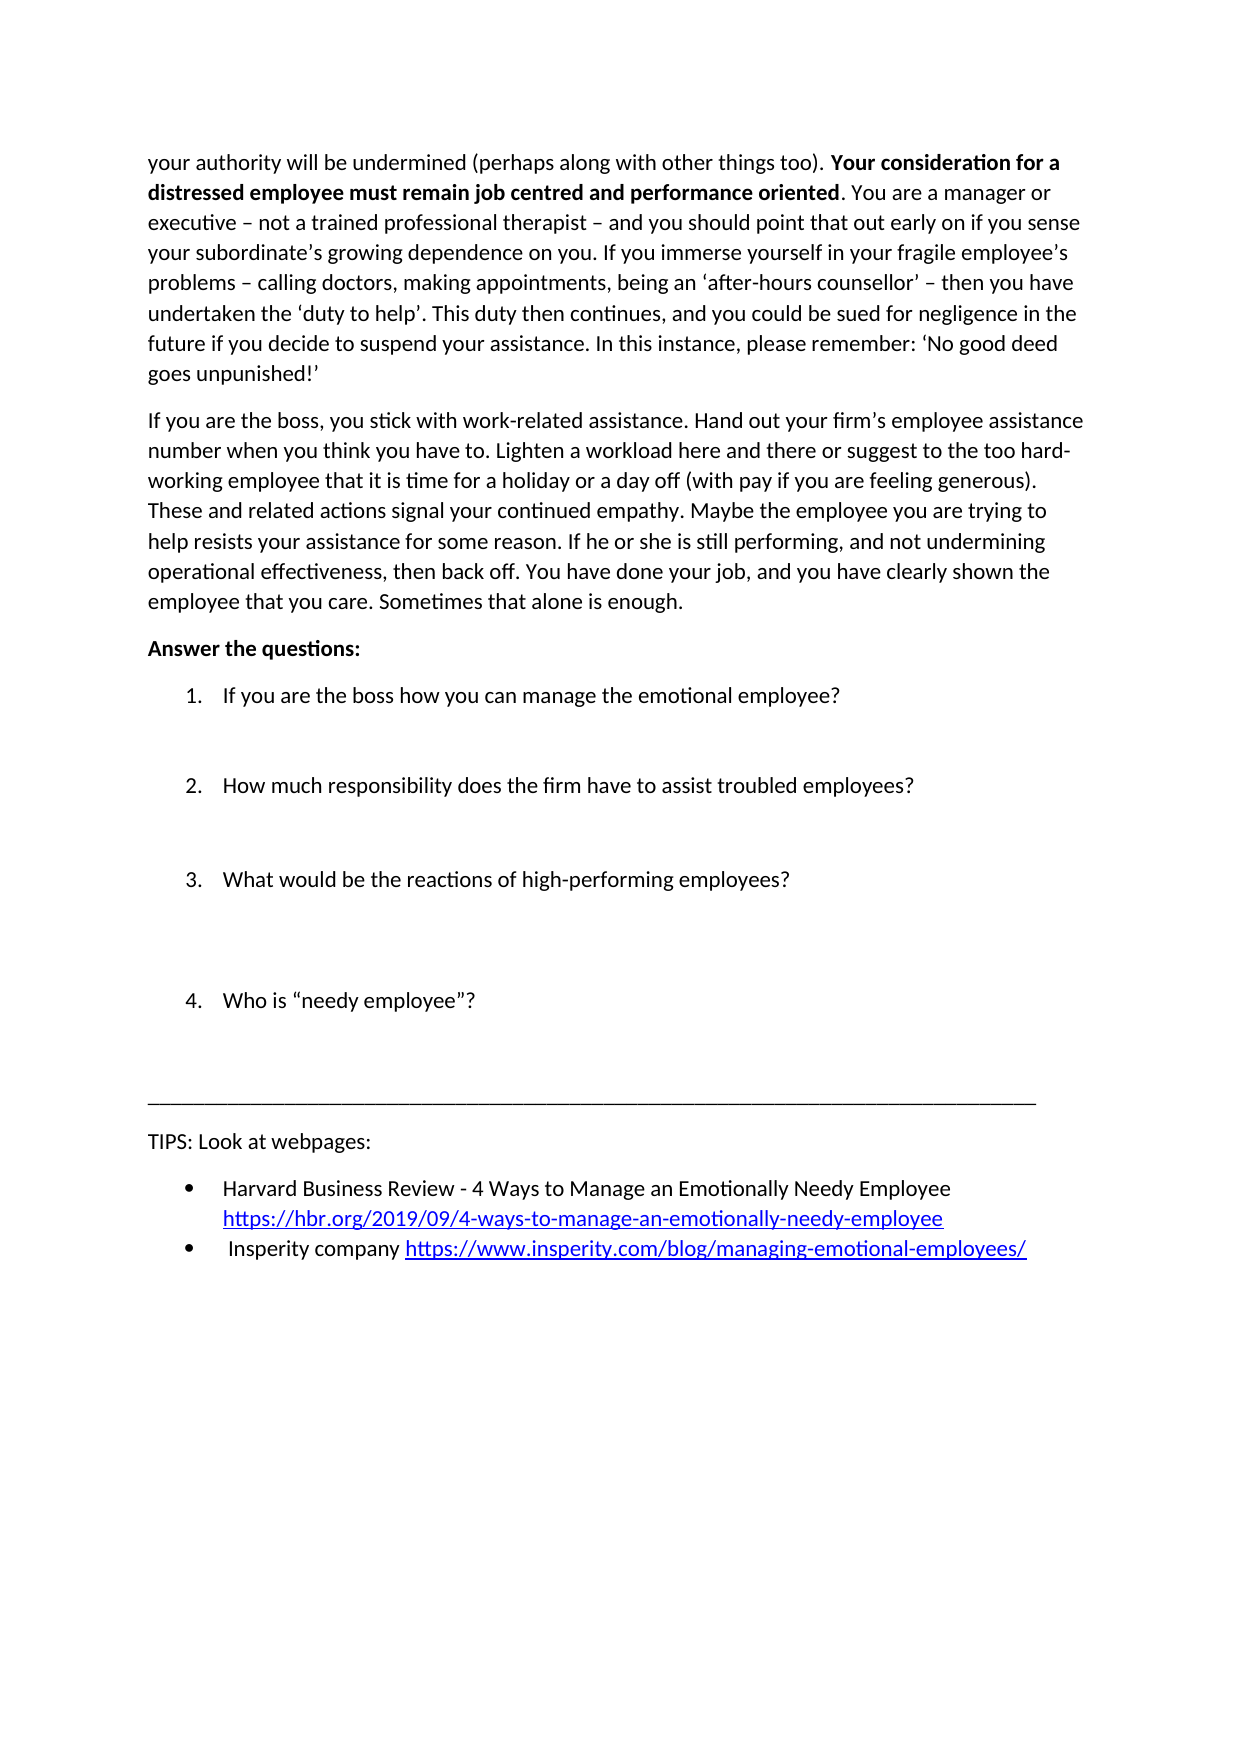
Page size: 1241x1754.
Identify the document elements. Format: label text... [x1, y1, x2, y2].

text If you are the boss, you stick with work-related assistance. Hand out your firm’s employee assistance number when you think you have to. Lighten a workload here and there or suggest to the too hard-working employee that it is time for a holiday or a day off (with pay if you are feeling generous). These and related actions signal your continued empathy. Maybe the employee you are trying to help resists your assistance for some reason. If he or she is still performing, and not undermining operational effectiveness, then back off. You have done your job, and you have clearly shown the employee that you care. Sometimes that alone is enough. [148, 406, 1093, 615]
text TIPS: Look at webpages: [148, 1127, 1093, 1155]
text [148, 148, 1093, 387]
list If you are the boss how you can manage the emotional employee? [185, 681, 1093, 709]
text ______________________________________________________________________________ [148, 1080, 1093, 1108]
list Insperity company https://www.insperity.com/blog/managing-emotional-employees/ [185, 1234, 1093, 1262]
text Answer the questions: [148, 634, 1093, 662]
list What would be the reactions of high-performing employees? [185, 865, 1093, 893]
list How much responsibility does the firm have to assist troubled employees? [185, 772, 1093, 799]
list Who is “needy employee”? [185, 986, 1093, 1014]
list Harvard Business Review - 4 Ways to Manage an Emotionally Needy Employee https://hbr.org/2019/09/4-ways-to-manage-an-emotionally-needy-employee [185, 1174, 1093, 1232]
